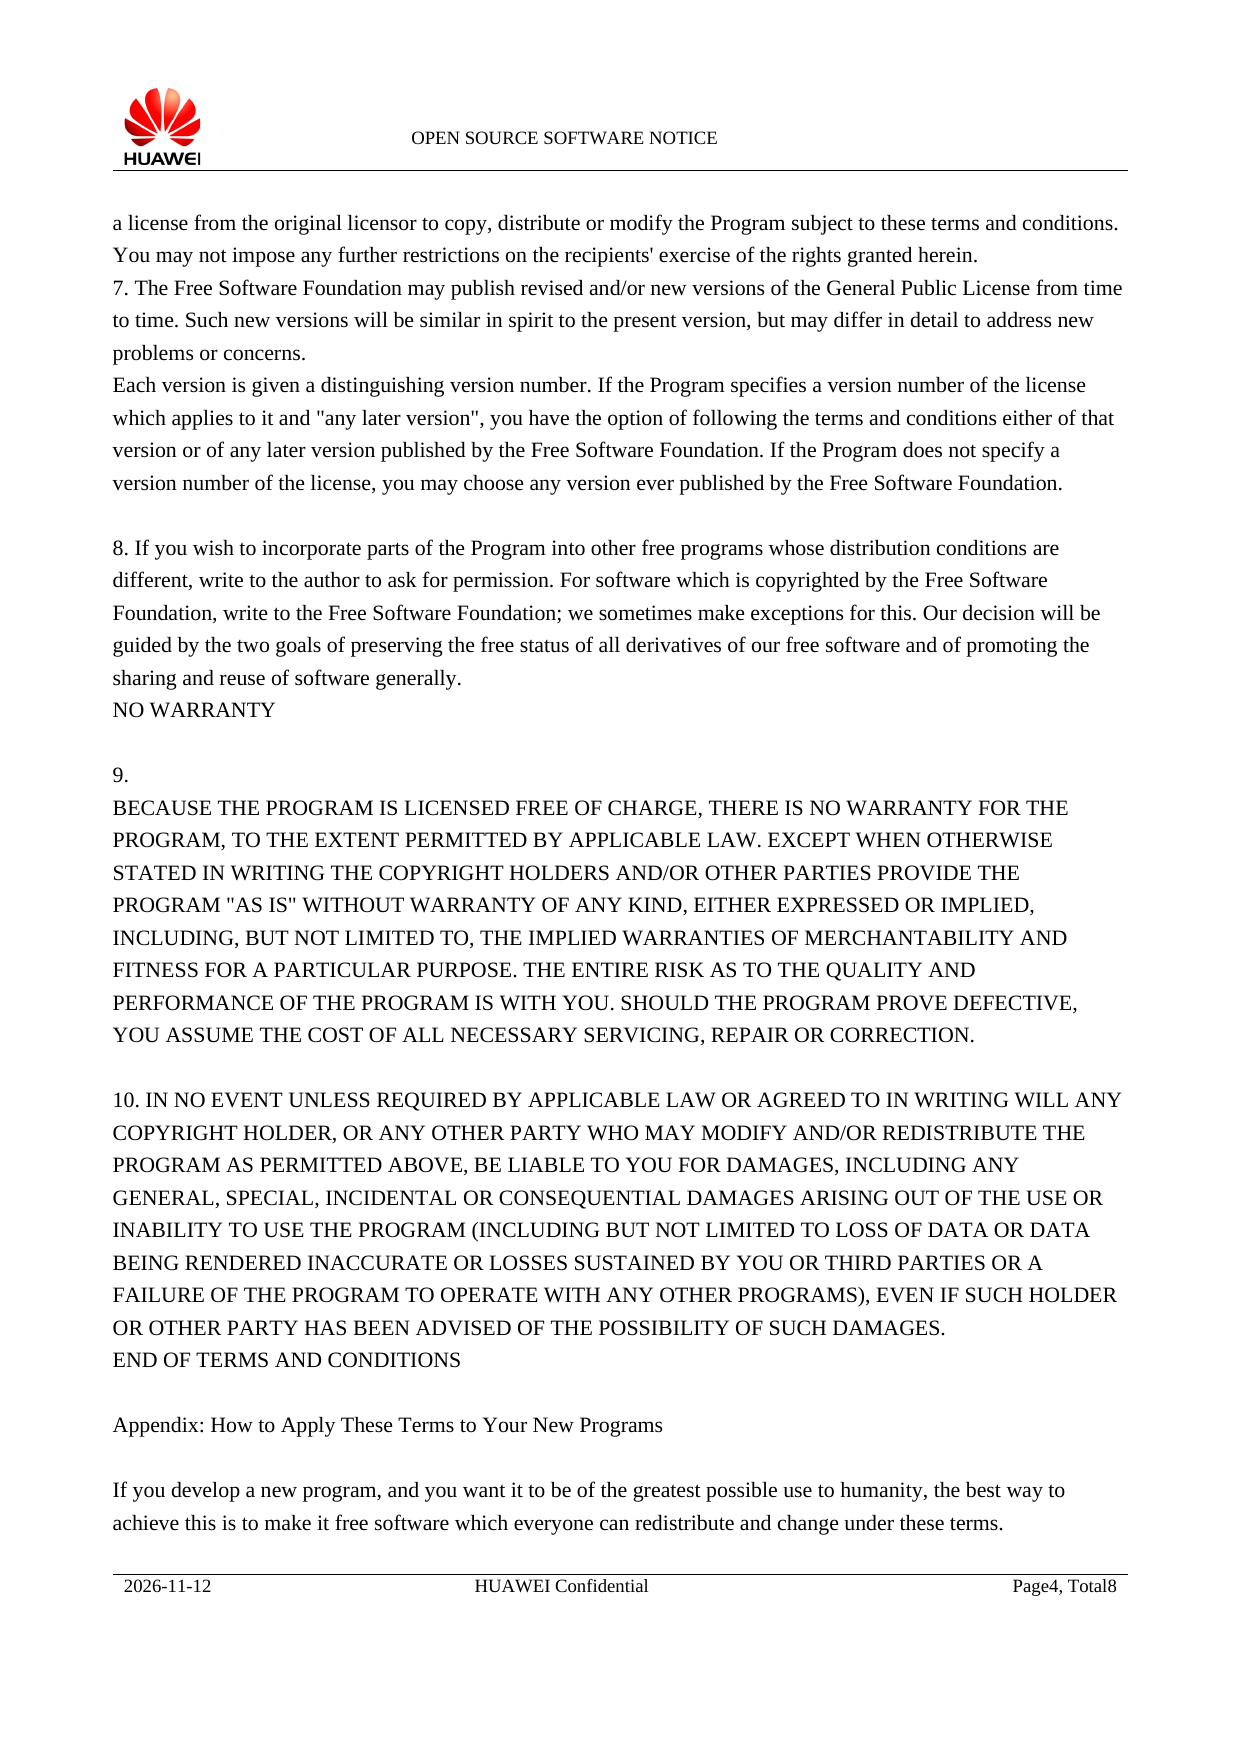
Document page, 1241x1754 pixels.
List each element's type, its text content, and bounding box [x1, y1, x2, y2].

picture [124, 88, 201, 165]
